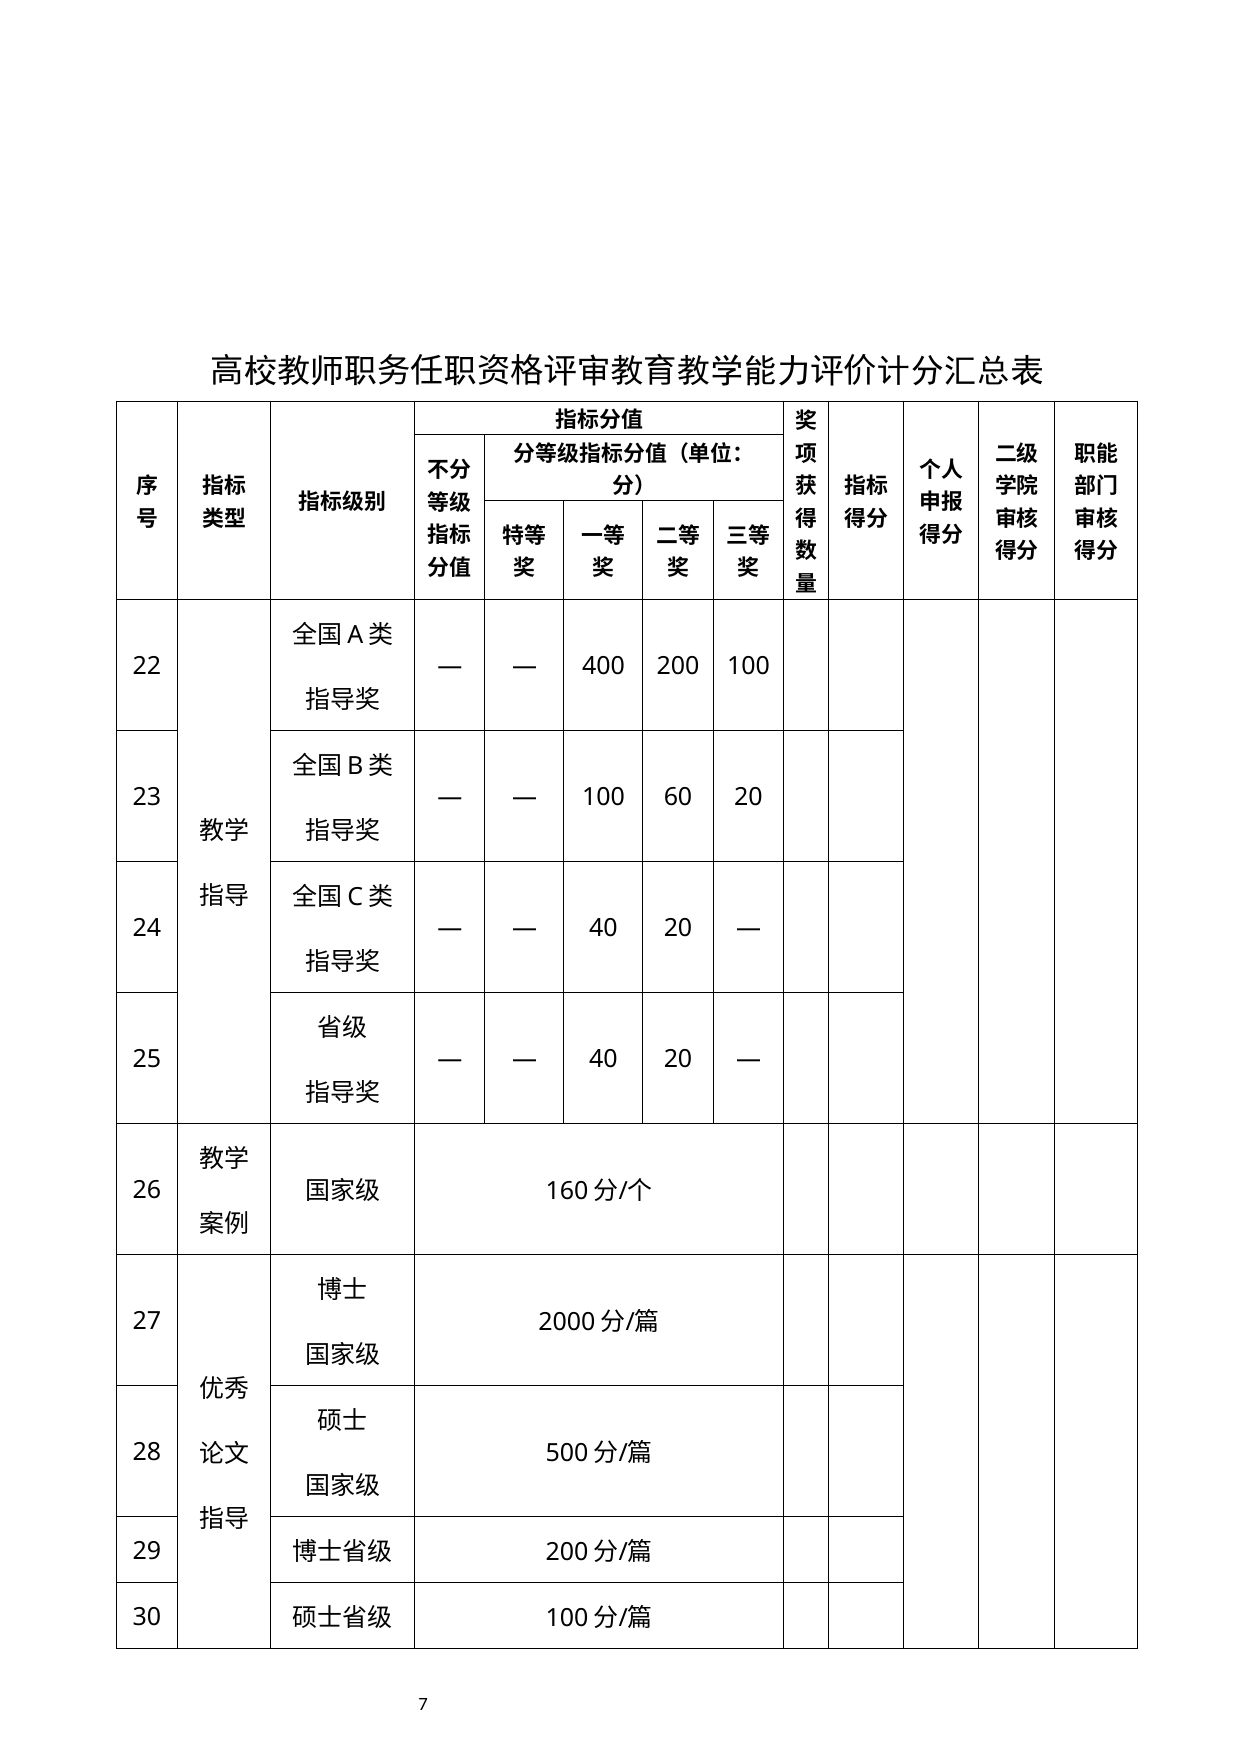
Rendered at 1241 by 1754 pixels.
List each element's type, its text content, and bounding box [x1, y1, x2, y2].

table_cell [829, 993, 903, 1123]
table_cell 省级 指导奖 [271, 993, 414, 1123]
table_cell 25 [117, 993, 177, 1123]
table_cell 三等奖 [714, 501, 783, 599]
table_cell 30 [117, 1583, 177, 1648]
table_cell 27 [117, 1255, 177, 1385]
table_cell [784, 862, 828, 992]
table_cell 26 [117, 1124, 177, 1254]
table_cell 20 [714, 731, 783, 861]
table_cell [829, 1517, 903, 1582]
table_cell — [485, 600, 563, 730]
table_header 高校教师职务任职资格评审教育教学能力评价计分汇总表 [117, 336, 1137, 401]
table_cell [829, 862, 903, 992]
table_cell 500分/篇 [415, 1386, 783, 1516]
table_cell 职能部门审核得分 [1055, 402, 1137, 599]
table_cell — [415, 731, 484, 861]
table_cell — [714, 862, 783, 992]
table_cell 20 [643, 993, 713, 1123]
table_cell [829, 1386, 903, 1516]
table_cell [904, 600, 978, 1123]
table_cell 100分/篇 [415, 1583, 783, 1648]
table_cell 全国A类 指导奖 [271, 600, 414, 730]
table_cell 24 [117, 862, 177, 992]
table_cell 全国C类 指导奖 [271, 862, 414, 992]
table_cell 硕士省级 [271, 1583, 414, 1648]
table_cell — [415, 862, 484, 992]
table_cell 国家级 [271, 1124, 414, 1254]
table_cell 29 [117, 1517, 177, 1582]
table_cell [1055, 1255, 1137, 1648]
table_cell 2000分/篇 [415, 1255, 783, 1385]
table_cell 指标分值 [415, 402, 783, 434]
table_cell [784, 1583, 828, 1648]
table_cell 硕士 国家级 [271, 1386, 414, 1516]
table_cell [1055, 600, 1137, 1123]
table_cell 一等奖 [564, 501, 642, 599]
table_cell 教学案例 [178, 1124, 270, 1254]
table_cell — [485, 993, 563, 1123]
table_cell 20 [643, 862, 713, 992]
table_cell 400 [564, 600, 642, 730]
table_cell 优秀论文指导 [178, 1255, 270, 1648]
table_cell — [485, 731, 563, 861]
table_cell 奖项获得数量 [784, 402, 828, 599]
table_cell — [485, 862, 563, 992]
table_cell [784, 993, 828, 1123]
table_cell 40 [564, 862, 642, 992]
table_cell 23 [117, 731, 177, 861]
table_cell 个人申报得分 [904, 402, 978, 599]
table_cell 200分/篇 [415, 1517, 783, 1582]
table_cell 60 [643, 731, 713, 861]
table_cell [904, 1124, 978, 1254]
table_cell [784, 1255, 828, 1385]
table_cell 特等奖 [485, 501, 563, 599]
table_cell 100 [564, 731, 642, 861]
table_cell [829, 1124, 903, 1254]
table_cell [784, 1124, 828, 1254]
table_cell 博士 国家级 [271, 1255, 414, 1385]
table_cell [784, 731, 828, 861]
table_cell [1055, 1124, 1137, 1254]
table_cell [829, 1583, 903, 1648]
table_cell 分等级指标分值（单位：分） [485, 435, 783, 500]
table_cell 指标级别 [271, 402, 414, 599]
table_cell [784, 1386, 828, 1516]
table_cell 40 [564, 993, 642, 1123]
table_cell 教学指导 [178, 600, 270, 1123]
table_cell 28 [117, 1386, 177, 1516]
table_cell 全国B类 指导奖 [271, 731, 414, 861]
table_cell 序号 [117, 402, 177, 599]
table_cell [979, 1255, 1054, 1648]
table_cell [829, 731, 903, 861]
table_cell 160分/个 [415, 1124, 783, 1254]
table_cell [979, 1124, 1054, 1254]
table_cell 100 [714, 600, 783, 730]
table_cell — [714, 993, 783, 1123]
table_cell [784, 600, 828, 730]
table_cell 不分等级 指标分值 [415, 435, 484, 599]
table_cell [979, 600, 1054, 1123]
table_cell 博士省级 [271, 1517, 414, 1582]
table_cell [904, 1255, 978, 1648]
table_cell 指标得分 [829, 402, 903, 599]
table_cell 200 [643, 600, 713, 730]
table_cell 二等奖 [643, 501, 713, 599]
table_cell — [415, 993, 484, 1123]
table_cell [829, 600, 903, 730]
table_cell [784, 1517, 828, 1582]
table_cell — [415, 600, 484, 730]
table_cell 二级学院审核得分 [979, 402, 1054, 599]
table_cell [829, 1255, 903, 1385]
table_cell 22 [117, 600, 177, 730]
table_cell 指标 类型 [178, 402, 270, 599]
